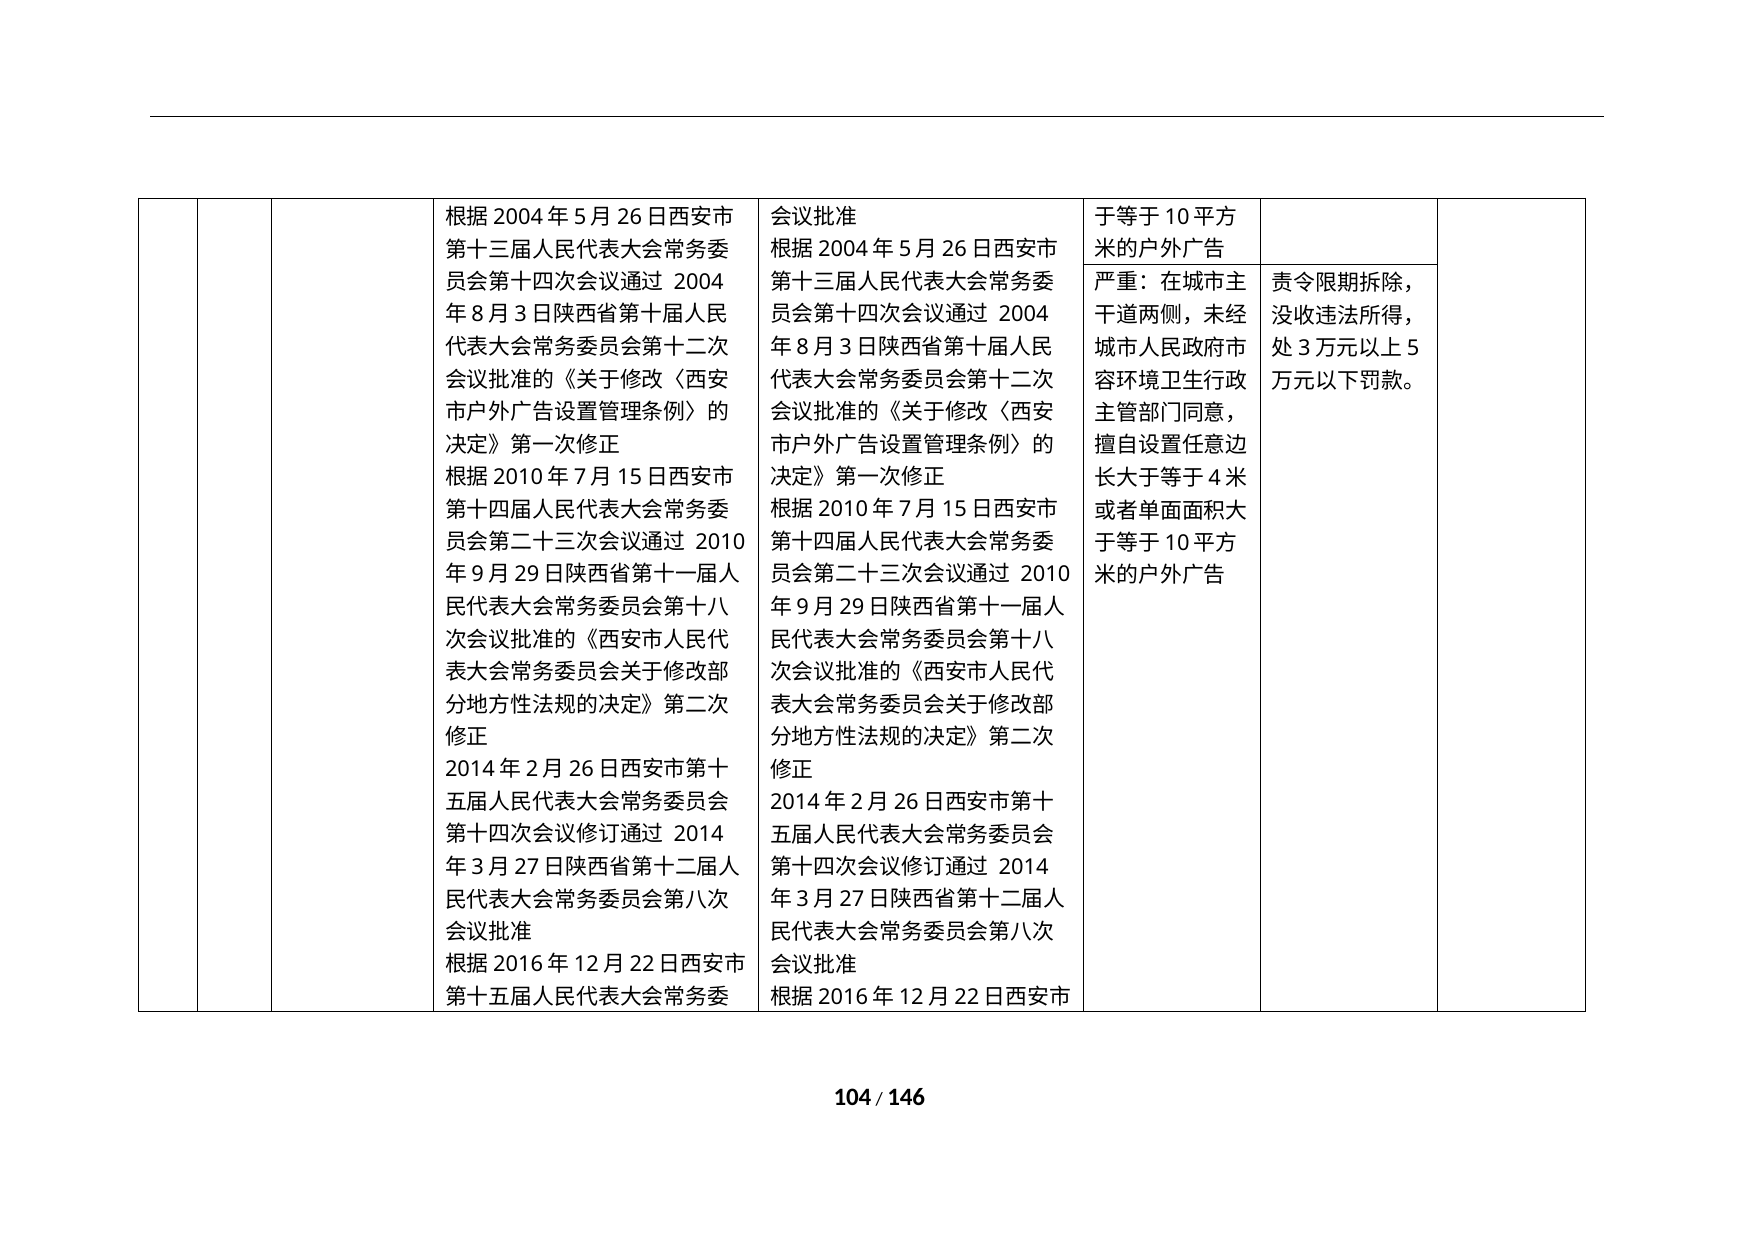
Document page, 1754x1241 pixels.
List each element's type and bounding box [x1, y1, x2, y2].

table_cell [1084, 265, 1260, 1011]
table_cell [1261, 265, 1437, 1011]
table_cell [1084, 199, 1260, 264]
table_cell [1261, 199, 1437, 264]
